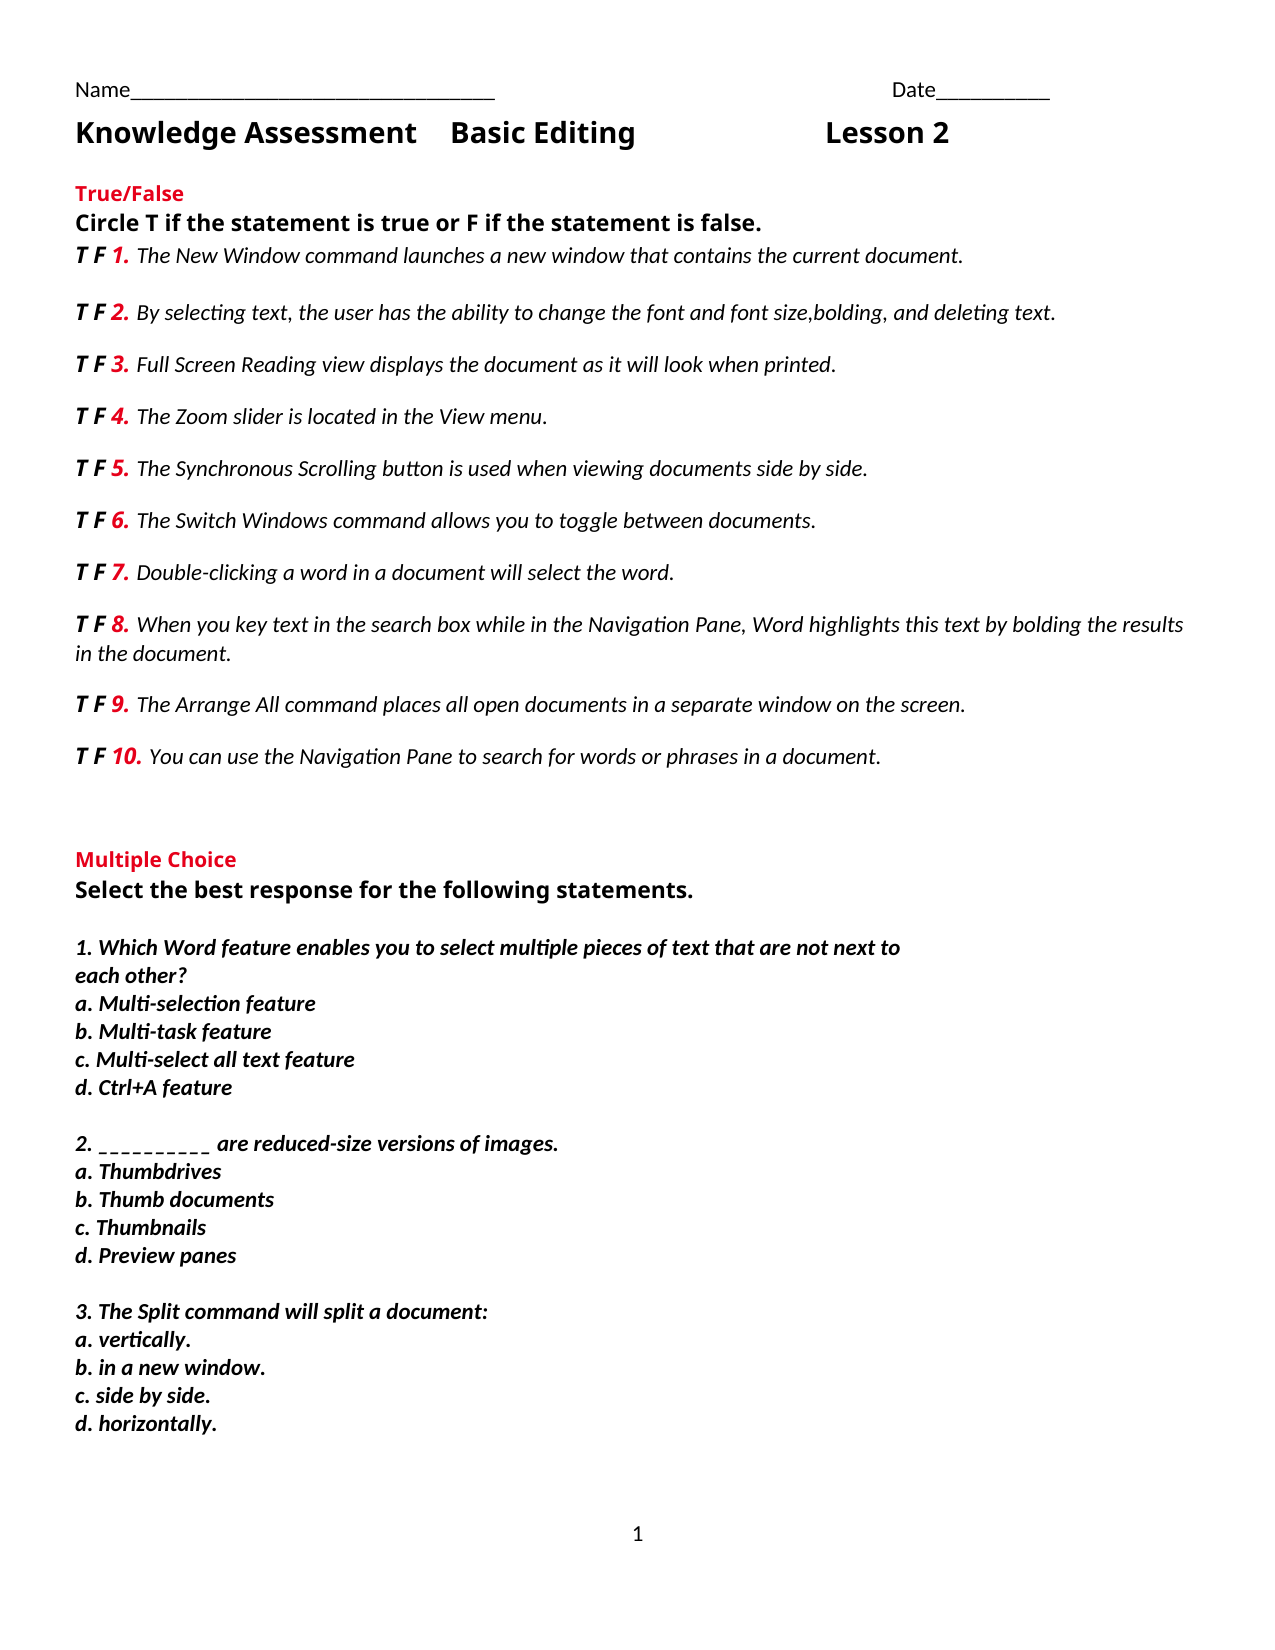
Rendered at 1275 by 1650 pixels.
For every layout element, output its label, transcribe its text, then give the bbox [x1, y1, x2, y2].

text each other? [75, 961, 1200, 989]
text b. Multi-task feature [75, 1017, 1200, 1045]
text c. side by side. [75, 1381, 1200, 1409]
text d. horizontally. [75, 1409, 1200, 1437]
text T F 6. The Switch Windows command allows you to toggle between documents. [75, 504, 1200, 535]
text Knowledge Assessment Basic Editing Lesson 2 [75, 112, 1200, 152]
text True/False [75, 179, 1200, 207]
text T F 4. The Zoom slider is located in the View menu. [75, 399, 1200, 431]
text T F 10. You can use the Navigation Pane to search for words or phrases in a document. [75, 740, 1200, 771]
text 1. Which Word feature enables you to select multiple pieces of text that are not next to [75, 933, 1200, 961]
text a. Multi-selection feature [75, 989, 1200, 1017]
text 2. __________ are reduced-size versions of images. [75, 1129, 1200, 1157]
text c. Multi-select all text feature [75, 1045, 1200, 1073]
text T F 2. By selecting text, the user has the ability to change the font and font size,bolding, and deleting text. [75, 295, 1200, 327]
text T F 9. The Arrange All command places all open documents in a separate window on the screen. [75, 688, 1200, 719]
text d. Preview panes [75, 1241, 1200, 1269]
text 3. The Split command will split a document: [75, 1297, 1200, 1325]
text Multiple Choice [75, 845, 1200, 874]
text c. Thumbnails [75, 1213, 1200, 1241]
text T F 8. When you key text in the search box while in the Navigation Pane, Word highlights this text by bolding the results in the document. [75, 608, 1200, 667]
text d. Ctrl+A feature [75, 1073, 1200, 1101]
text b. Thumb documents [75, 1185, 1200, 1213]
text a. Thumbdrives [75, 1157, 1200, 1185]
text b. in a new window. [75, 1353, 1200, 1381]
text a. vertically. [75, 1325, 1200, 1353]
text Circle T if the statement is true or F if the statement is false. [75, 207, 1200, 239]
text T F 5. The Synchronous Scrolling button is used when viewing documents side by side. [75, 452, 1200, 483]
text T F 3. Full Screen Reading view displays the document as it will look when printed. [75, 347, 1200, 379]
text T F 1. The New Window command launches a new window that contains the current document. [75, 239, 1200, 270]
text T F 7. Double-clicking a word in a document will select the word. [75, 556, 1200, 587]
text Select the best response for the following statements. [75, 874, 1200, 905]
